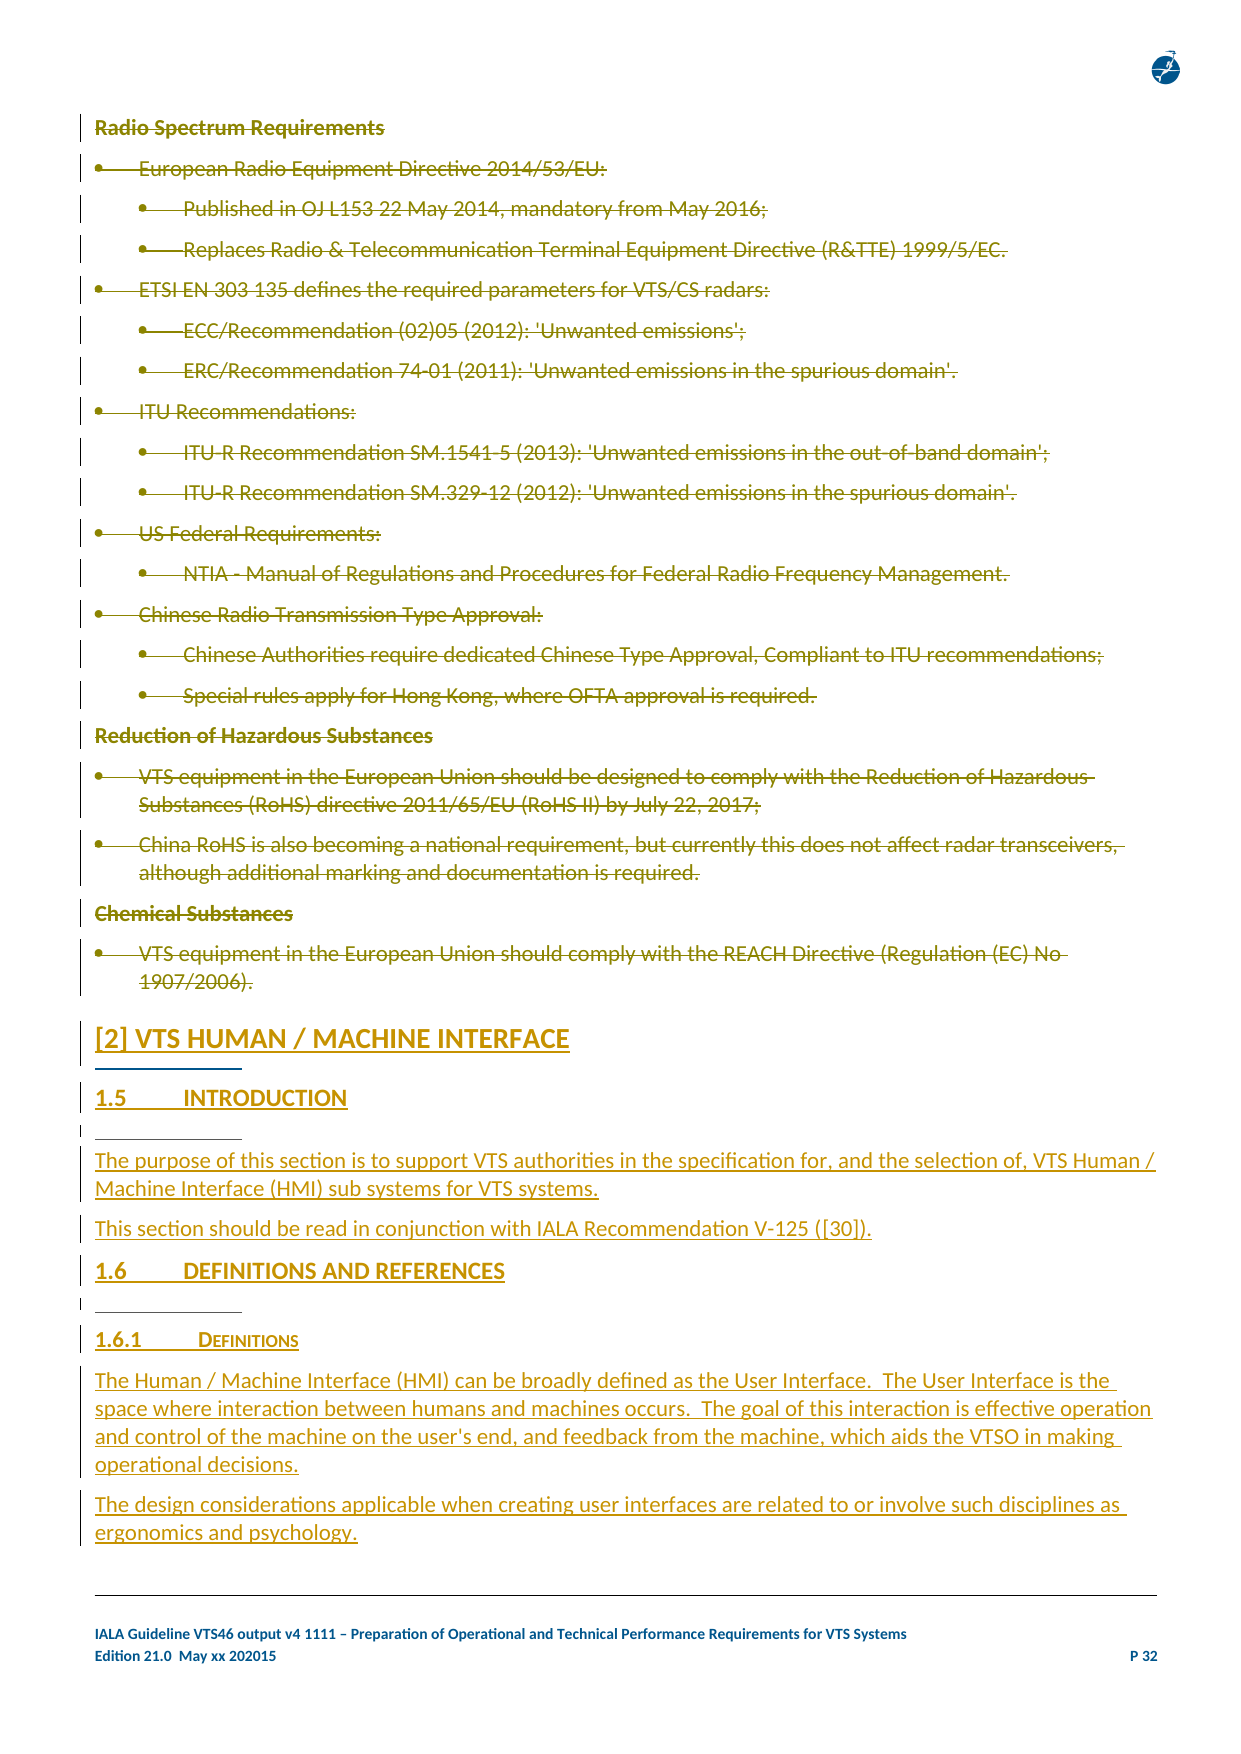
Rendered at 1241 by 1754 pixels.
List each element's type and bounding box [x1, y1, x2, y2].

picture [1120, 0, 1239, 119]
